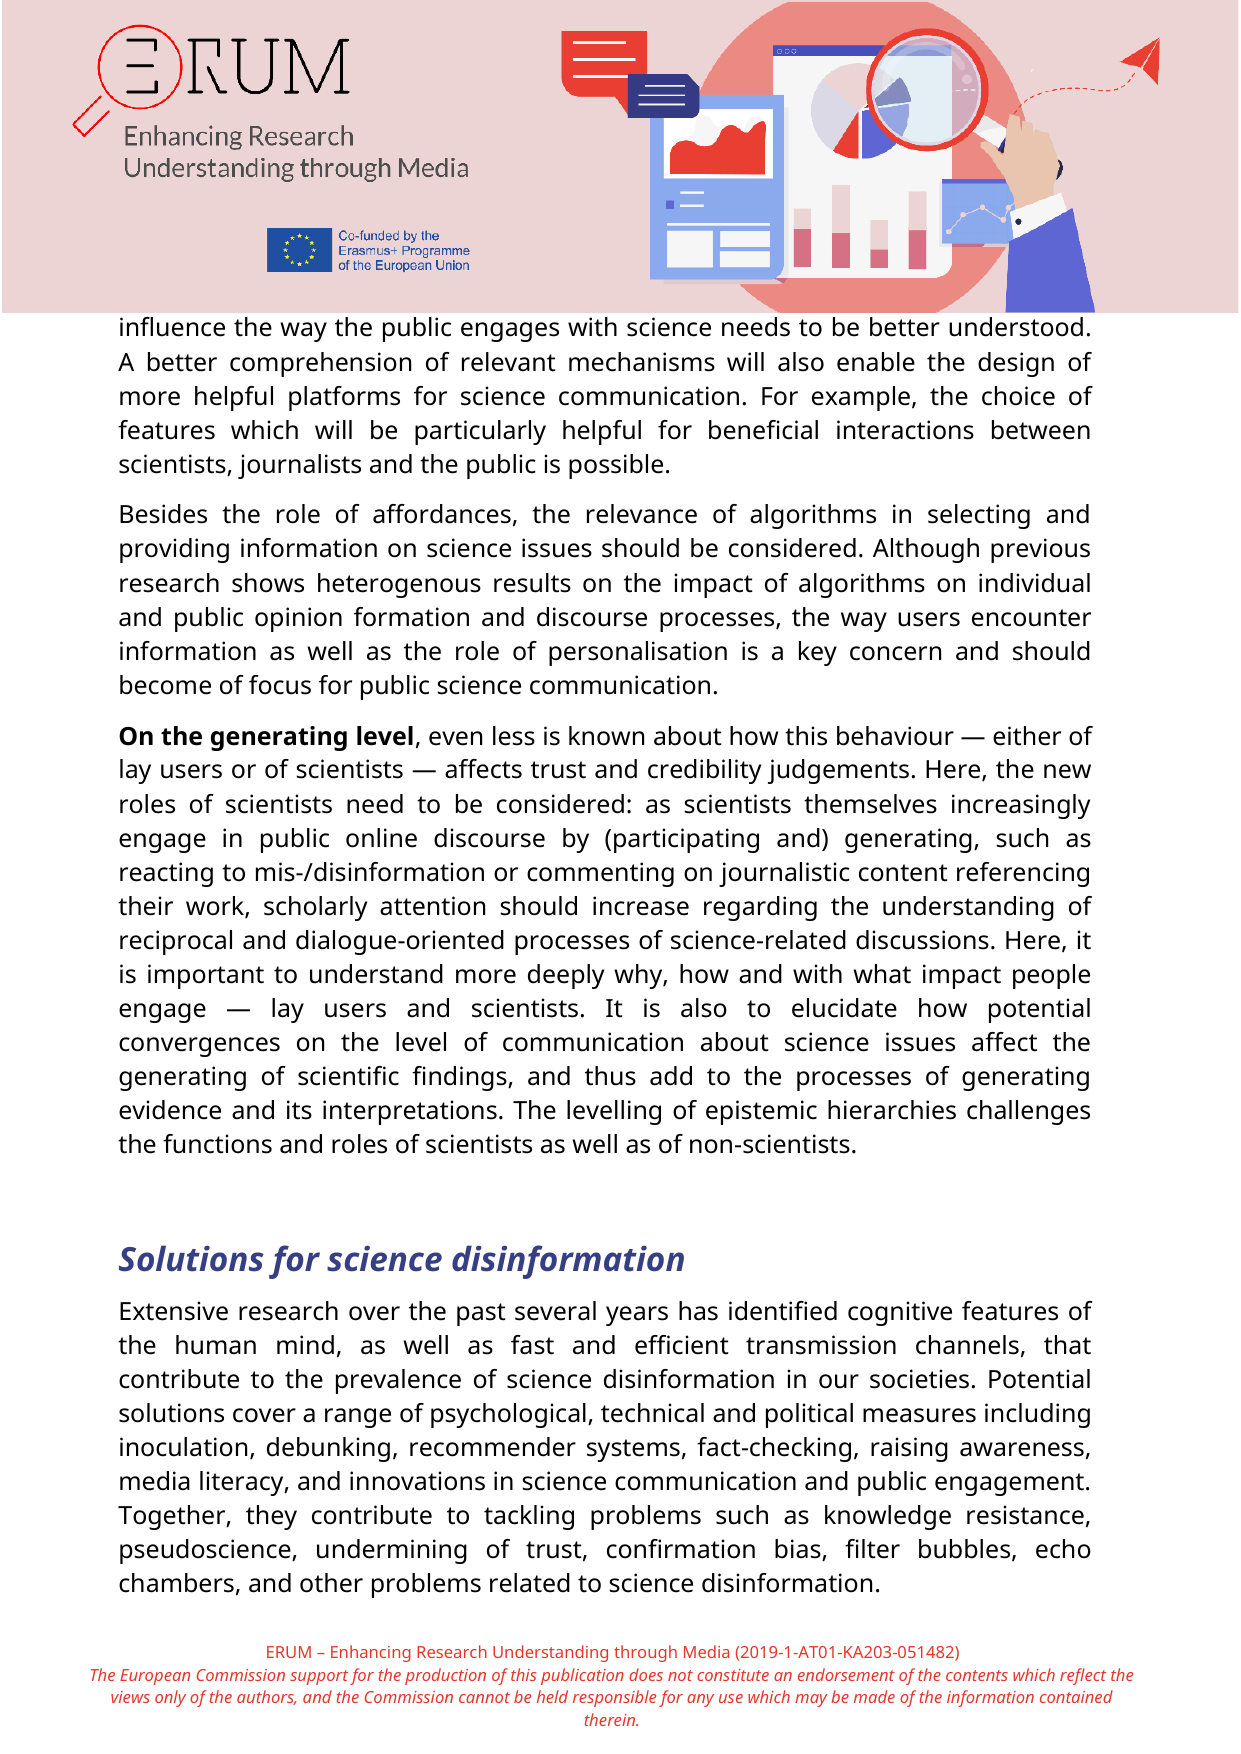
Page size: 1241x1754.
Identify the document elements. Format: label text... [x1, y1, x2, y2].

text Solutions for science disinformation [118, 1236, 1093, 1281]
picture [0, 0, 1241, 313]
text Besides the role of affordances, the relevance of algorithms in selecting and providing information on science issues should be considered. Although previous research shows heterogenous results on the impact of algorithms on individual and public opinion formation and discourse processes, the way users encounter information as well as the role of personalisation is a key concern and should become of focus for public science communication. [118, 497, 1093, 701]
text Extensive research over the past several years has identified cognitive features of the human mind, as well as fast and efficient transmission channels, that contribute to the prevalence of science disinformation in our societies. Potential solutions cover a range of psychological, technical and political measures including inoculation, debunking, recommender systems, fact-checking, raising awareness, media literacy, and innovations in science communication and public engagement. Together, they contribute to tackling problems such as knowledge resistance, pseudoscience, undermining of trust, confirmation bias, filter bubbles, echo chambers, and other problems related to science disinformation. [118, 1293, 1093, 1600]
text On the generating level, even less is known about how this behaviour — either of lay users or of scientists — affects trust and credibility judgements. Here, the new roles of scientists need to be considered: as scientists themselves increasingly engage in public online discourse by (participating and) generating, such as reacting to mis-/disinformation or commenting on journalistic content referencing their work, scholarly attention should increase regarding the understanding of reciprocal and dialogue-oriented processes of science-related discussions. Here, it is important to understand more deeply why, how and with what impact people engage — lay users and scientists. It is also to elucidate how potential convergences on the level of communication about science issues affect the generating of scientific findings, and thus add to the processes of generating evidence and its interpretations. The levelling of epistemic hierarchies challenges the functions and roles of scientists as well as of non-scientists. [118, 718, 1093, 1161]
